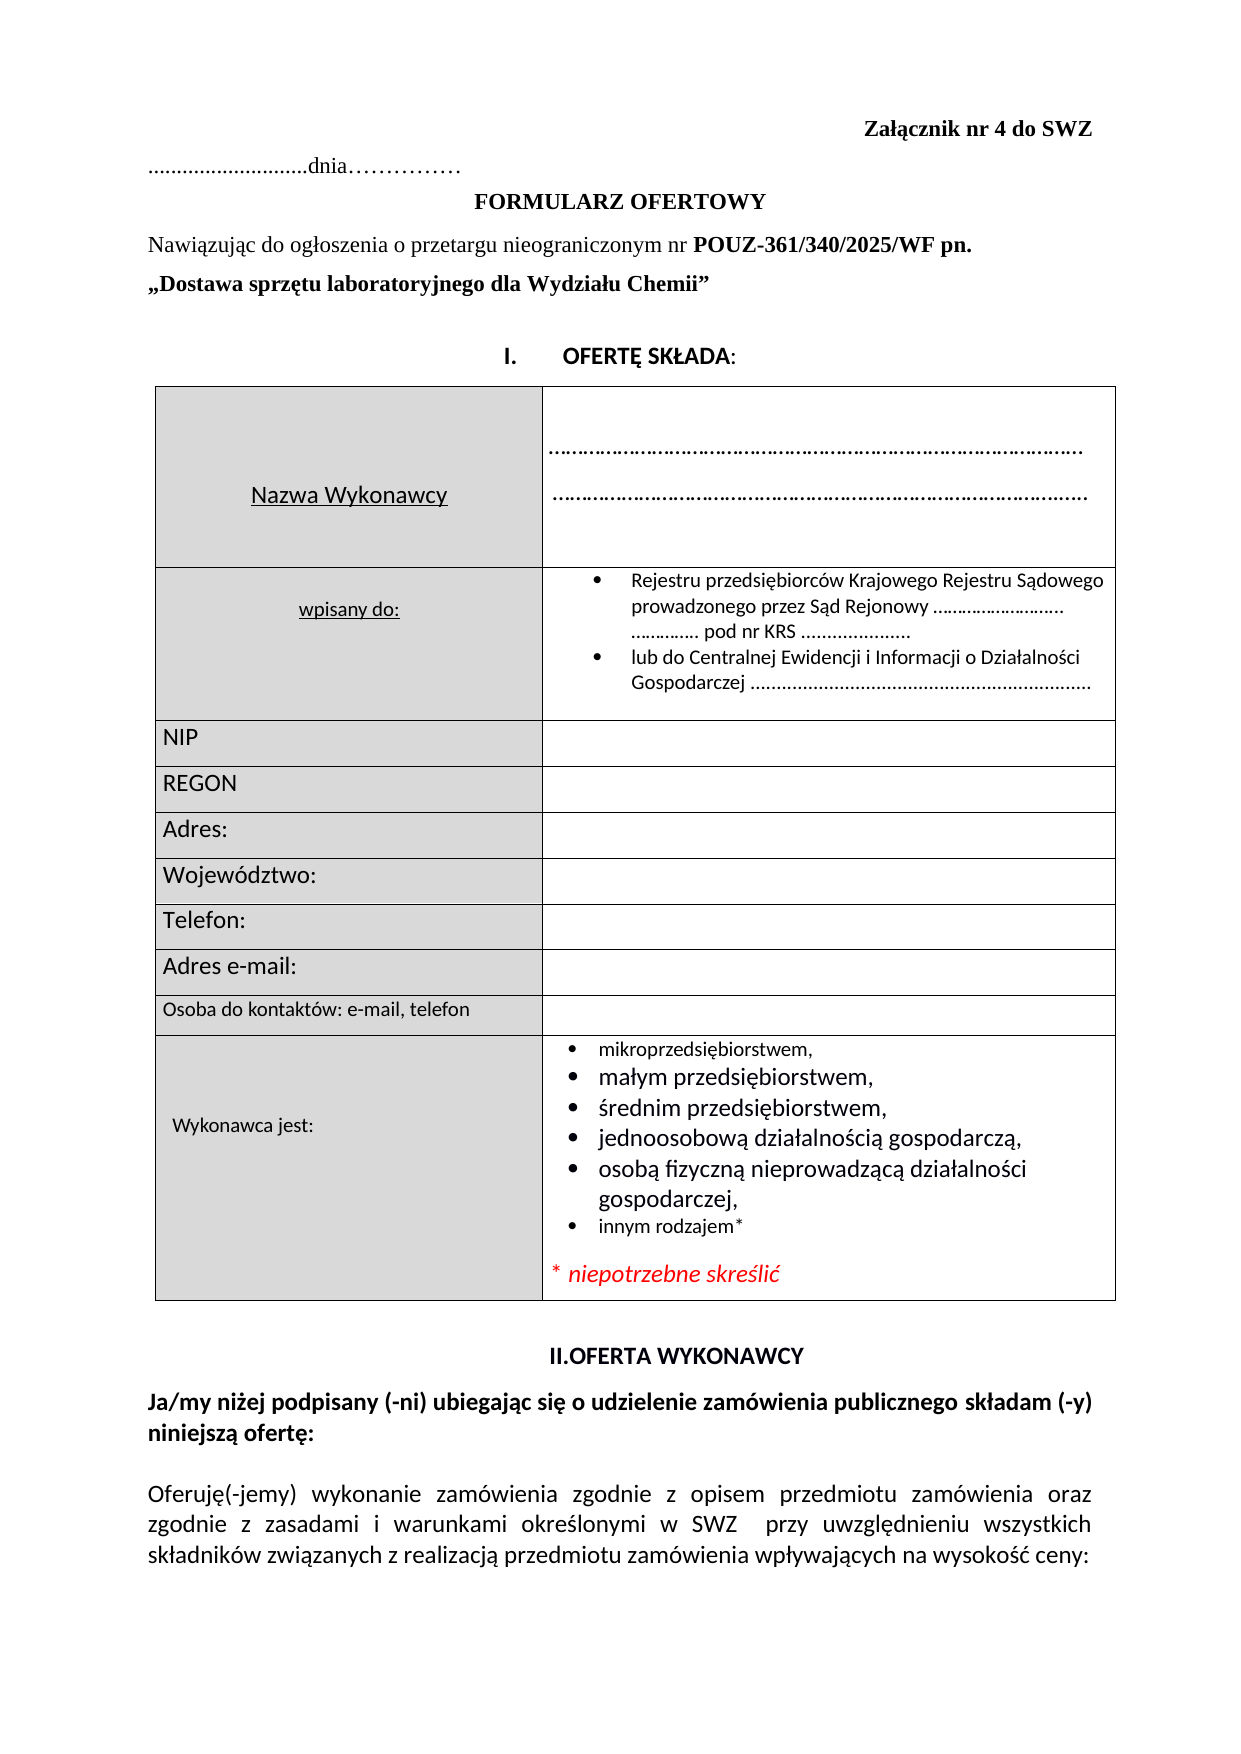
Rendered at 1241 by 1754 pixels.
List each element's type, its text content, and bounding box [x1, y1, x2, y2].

table_cell [543, 813, 1115, 858]
table_header Nazwa Wykonawcy [156, 387, 542, 567]
table_cell [543, 905, 1115, 949]
table_cell Adres e-mail: [156, 950, 542, 995]
table_cell [543, 950, 1115, 995]
list Ofertę SKŁADA: [148, 341, 1093, 371]
table_header ………………………………………………………………………………… …………………………………………………………………………….….. [543, 387, 1115, 567]
text Załącznik nr 4 do SWZ [148, 115, 1093, 142]
table_cell Wykonawca jest: [156, 1036, 542, 1300]
text Nawiązując do ogłoszenia o przetargu nieograniczonym nr POUZ-361/340/2025/WF pn. [148, 231, 1093, 257]
table_cell Adres: [156, 813, 542, 858]
text FORMULARZ OFERTOWY [148, 188, 1093, 215]
table_cell wpisany do: [156, 568, 542, 720]
table_cell REGON [156, 767, 542, 812]
list II.OFERTA WYKONAWCY [260, 1340, 1093, 1371]
table_cell [543, 996, 1115, 1035]
table_cell [543, 859, 1115, 903]
text „Dostawa sprzętu laboratoryjnego dla Wydziału Chemii” [148, 271, 1093, 297]
text ............................dnia…………… [148, 152, 1093, 178]
table_cell mikroprzedsiębiorstwem, małym przedsiębiorstwem, średnim przedsiębiorstwem, jednoosobową działalnością gospodarczą, osobą fizyczną nieprowadzącą działalności gospodarczej, innym rodzajem* * niepotrzebne skreślić [543, 1036, 1115, 1300]
table_cell Telefon: [156, 905, 542, 949]
table_cell Województwo: [156, 859, 542, 903]
table_cell [543, 721, 1115, 766]
table_cell Osoba do kontaktów: e-mail, telefon [156, 996, 542, 1035]
table_cell Rejestru przedsiębiorców Krajowego Rejestru Sądowego prowadzonego przez Sąd Rejonowy ……………………...………….. pod nr KRS ..................... lub do Centralnej Ewidencji i Informacji o Działalności Gospodarczej ................................................................. [543, 568, 1115, 720]
text Oferuję(-jemy) wykonanie zamówienia zgodnie z opisem przedmiotu zamówienia oraz zgodnie z zasadami i warunkami określonymi w SWZ przy uwzględnieniu wszystkich składników związanych z realizacją przedmiotu zamówienia wpływających na wysokość ceny: [148, 1478, 1093, 1569]
text Ja/my niżej podpisany (-ni) ubiegając się o udzielenie zamówienia publicznego składam (-y) niniejszą ofertę: [148, 1386, 1093, 1447]
table_cell NIP [156, 721, 542, 766]
table_cell [543, 767, 1115, 812]
